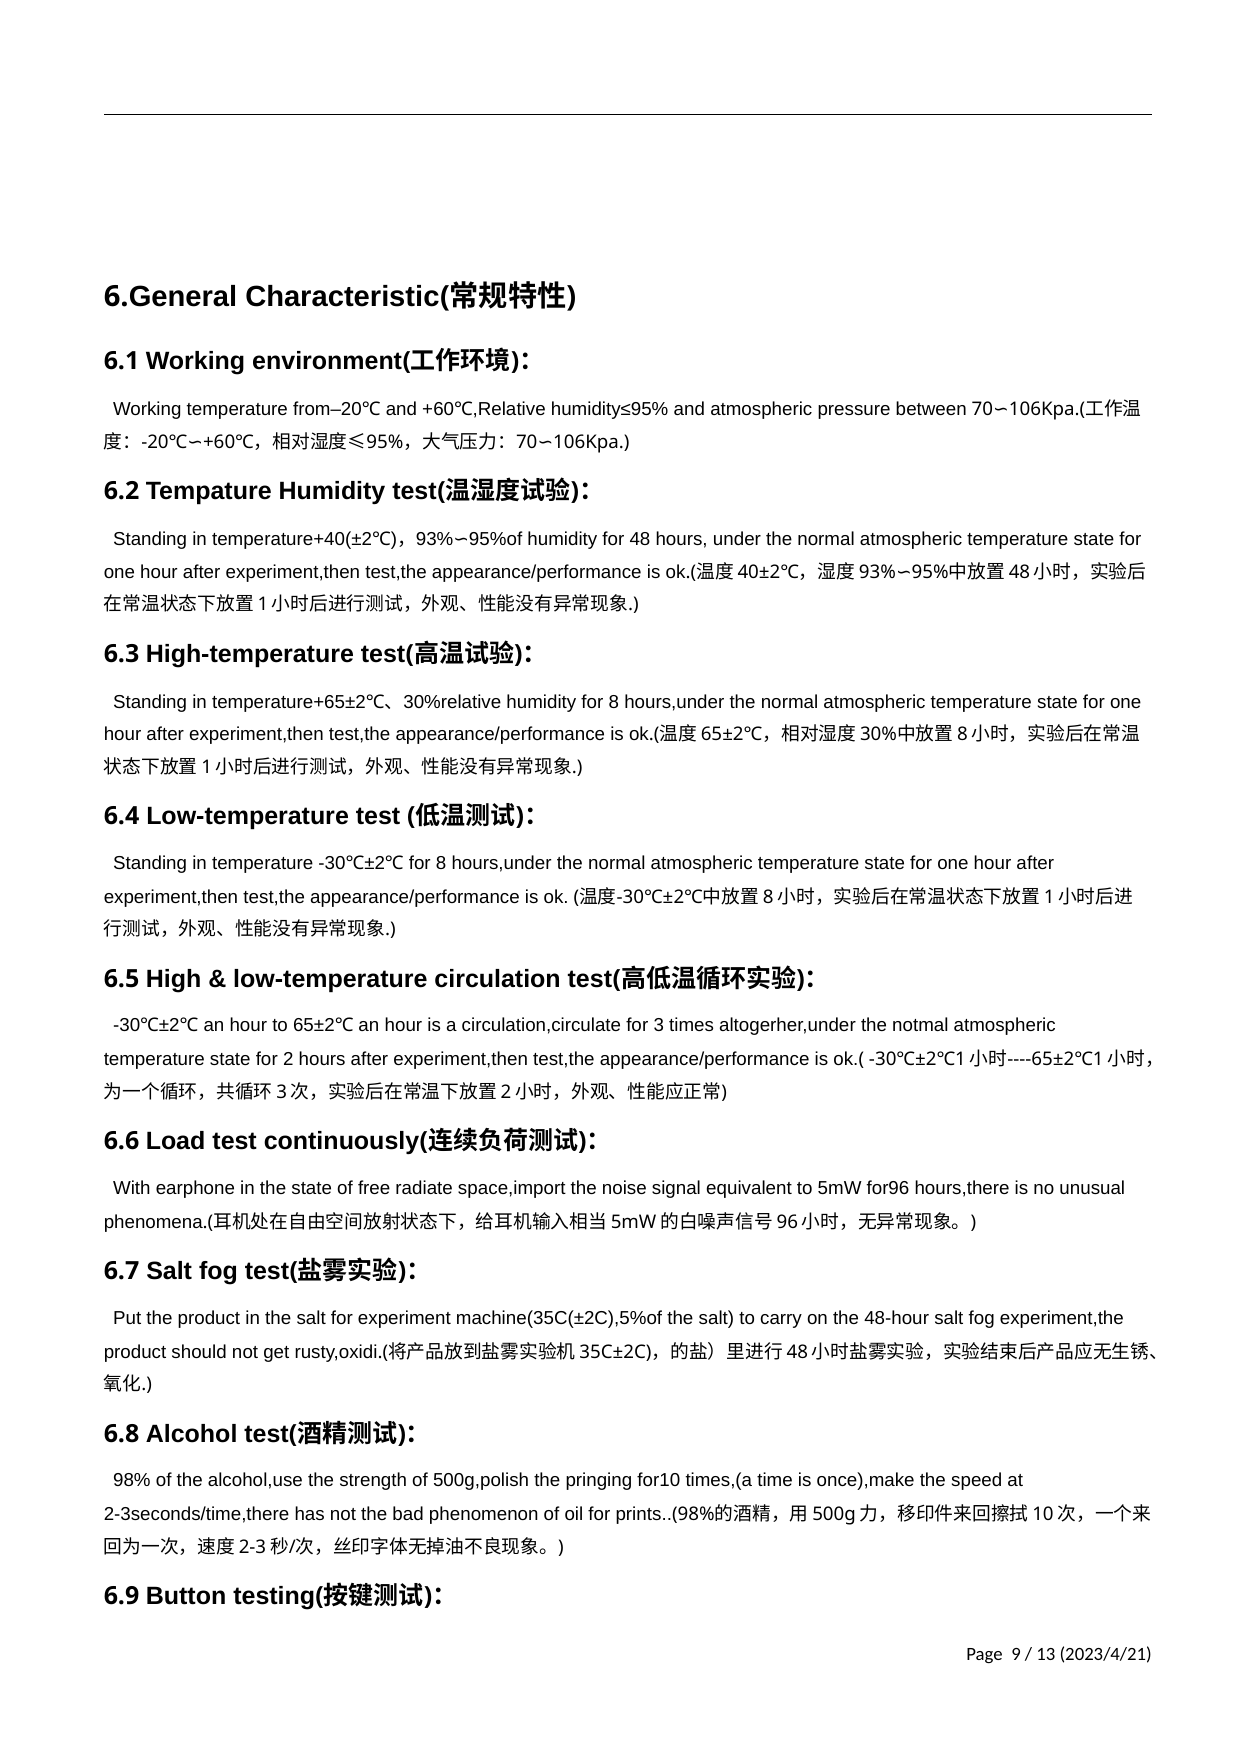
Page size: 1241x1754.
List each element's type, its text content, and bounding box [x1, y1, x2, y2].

text Standing in temperature+40(±2℃)，93%∽95%of humidity for 48 hours, under the normal atmospheric temperature state for one hour after experiment,then test,the appearance/performance is ok.(温度40±2℃，湿度93%∽95%中放置48小时，实验后在常温状态下放置1小时后进行测试，外观、性能没有异常现象.) [103, 521, 1152, 619]
text Standing in temperature+65±2℃、30%relative humidity for 8 hours,under the normal atmospheric temperature state for one hour after experiment,then test,the appearance/performance is ok.(温度65±2℃，相对湿度30%中放置8小时，实验后在常温状态下放置1小时后进行测试，外观、性能没有异常现象.) [103, 684, 1152, 781]
text 6.9 Button testing(按键测试)： [103, 1561, 1152, 1626]
text 98% of the alcohol,use the strength of 500g,polish the pringing for10 times,(a time is once),make the speed at 2-3seconds/time,there has not the bad phenomenon of oil for prints..(98%的酒精，用500g力，移印件来回擦拭10次，一个来回为一次，速度2-3秒/次，丝印字体无掉油不良现象。) [103, 1464, 1152, 1561]
text -30℃±2℃ an hour to 65±2℃ an hour is a circulation,circulate for 3 times altogerher,under the notmal atmospheric temperature state for 2 hours after experiment,then test,the appearance/performance is ok.( -30℃±2℃1小时----65±2℃1小时，为一个循环，共循环3次，实验后在常温下放置2小时，外观、性能应正常) [103, 1009, 1152, 1106]
text 6.3 High-temperature test(高温试验)： [103, 619, 1152, 684]
text With earphone in the state of free radiate space,import the noise signal equivalent to 5mW for96 hours,there is no unusual phenomena.(耳机处在自由空间放射状态下，给耳机输入相当5mW的白噪声信号96小时，无异常现象。) [103, 1171, 1152, 1236]
text 6.7 Salt fog test(盐雾实验)： [103, 1236, 1152, 1301]
text Standing in temperature -30℃±2℃ for 8 hours,under the normal atmospheric temperature state for one hour after experiment,then test,the appearance/performance is ok. (温度-30℃±2℃中放置8小时，实验后在常温状态下放置1小时后进行测试，外观、性能没有异常现象.) [103, 846, 1152, 944]
text 6.2 Tempature Humidity test(温湿度试验)： [103, 456, 1152, 521]
text Working temperature from–20℃ and +60℃,Relative humidity≤95% and atmospheric pressure between 70∽106Kpa.(工作温度：-20℃∽+60℃，相对湿度≤95%，大气压力：70∽106Kpa.) [103, 391, 1152, 456]
text 6.8 Alcohol test(酒精测试)： [103, 1399, 1152, 1464]
text 6.5 High & low-temperature circulation test(高低温循环实验)： [103, 944, 1152, 1009]
text 6.General Characteristic(常规特性) [103, 261, 1152, 326]
text 6.6 Load test continuously(连续负荷测试)： [103, 1106, 1152, 1171]
text 6.1 Working environment(工作环境)： [103, 326, 1152, 391]
text Put the product in the salt for experiment machine(35C(±2C),5%of the salt) to carry on the 48-hour salt fog experiment,the product should not get rusty,oxidi.(将产品放到盐雾实验机35C±2C)，的盐）里进行48小时盐雾实验，实验结束后产品应无生锈、氧化.) [103, 1301, 1152, 1399]
text 6.4 Low-temperature test (低温测试)： [103, 781, 1152, 846]
